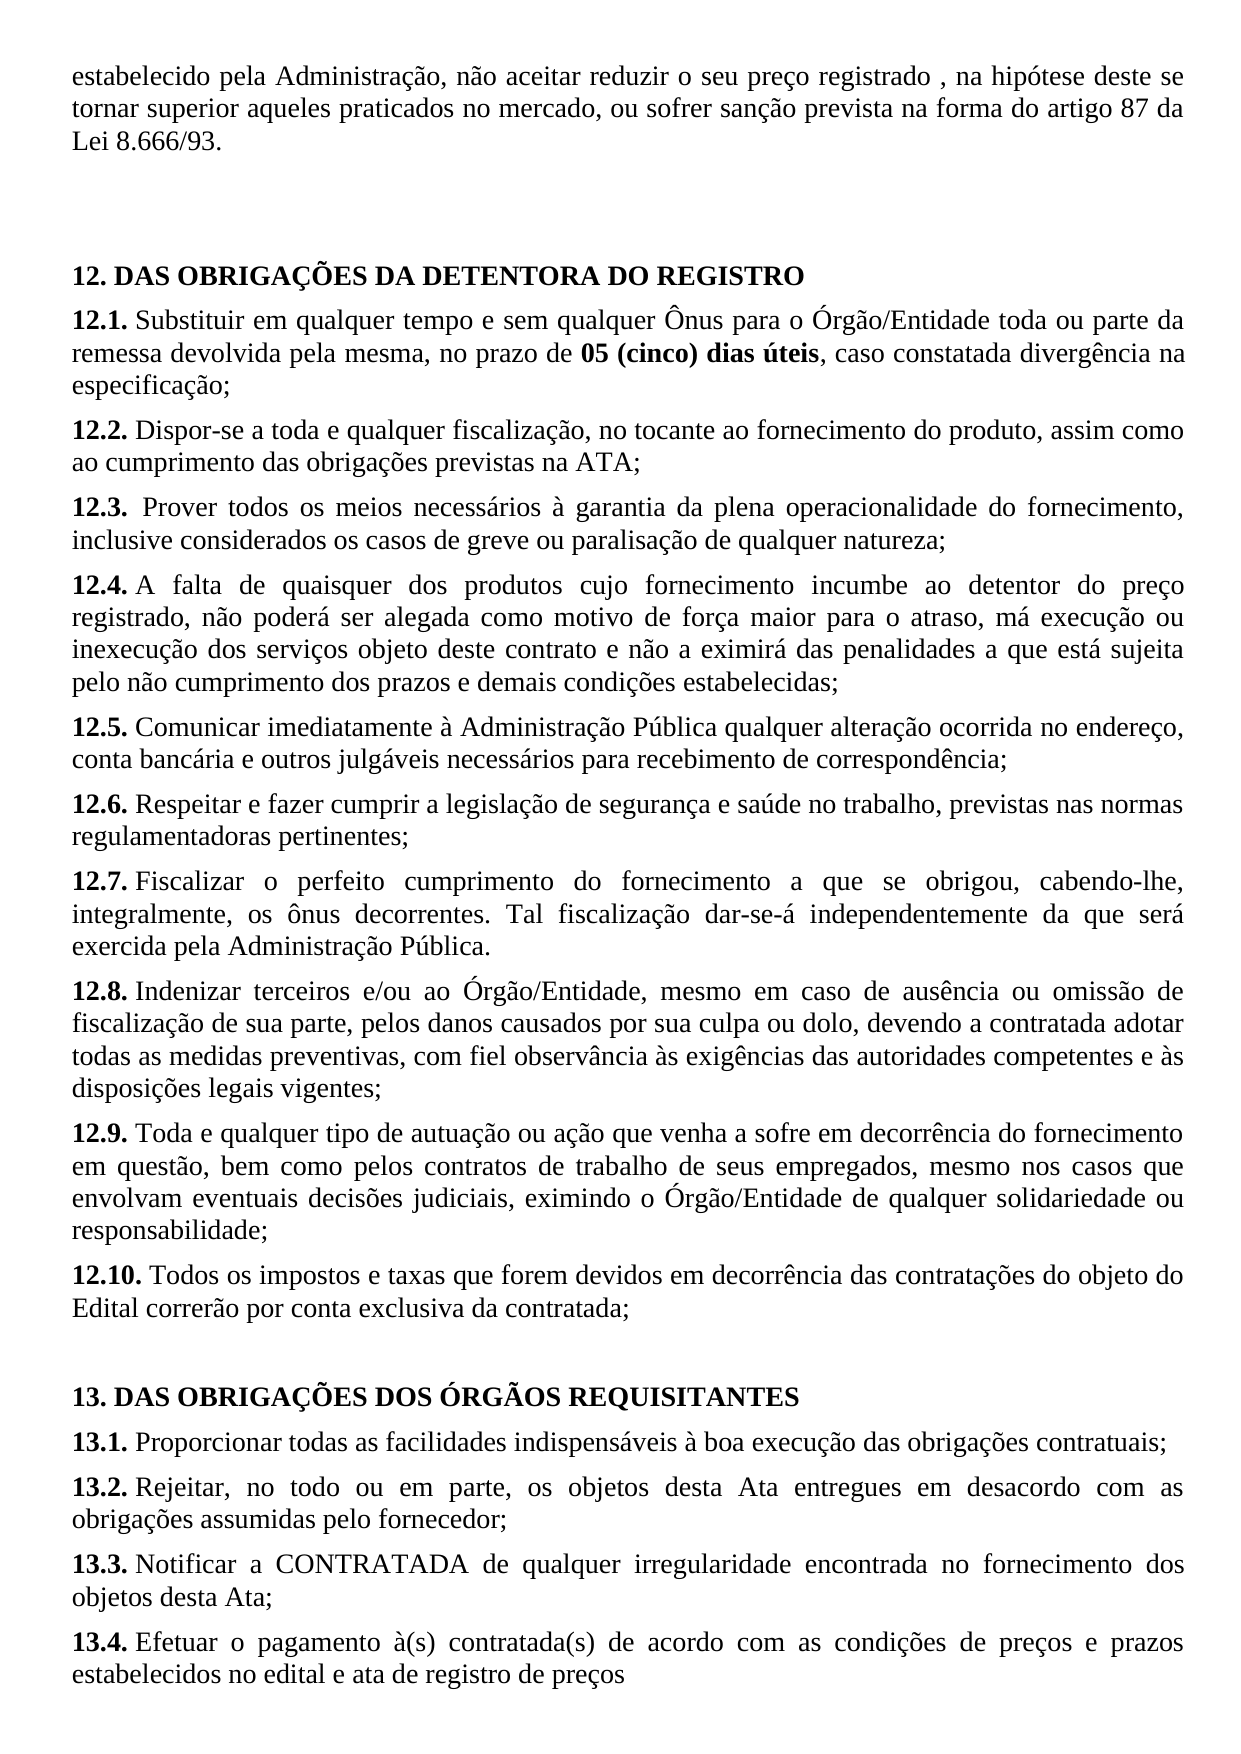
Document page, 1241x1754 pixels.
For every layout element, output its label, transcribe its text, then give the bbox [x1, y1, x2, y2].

text 12.3. Prover todos os meios necessários à garantia da plena operacionalidade do fornecimento, inclusive considerados os casos de greve ou paralisação de qualquer natureza; [72, 490, 1186, 555]
text 13.4. Efetuar o pagamento à(s) contratada(s) de acordo com as condições de preços e prazos estabelecidos no edital e ata de registro de preços [72, 1625, 1186, 1689]
text 12.1. Substituir em qualquer tempo e sem qualquer Ônus para o Órgão/Entidade toda ou parte da remessa devolvida pela mesma, no prazo de 05 (cinco) dias úteis, caso constatada divergência na especificação; [72, 303, 1186, 401]
text 13.2. Rejeitar, no todo ou em parte, os objetos desta Ata entregues em desacordo com as obrigações assumidas pelo fornecedor; [72, 1470, 1186, 1535]
text 12.6. Respeitar e fazer cumprir a legislação de segurança e saúde no trabalho, previstas nas normas regulamentadoras pertinentes; [72, 787, 1186, 852]
text 13.1. Proporcionar todas as facilidades indispensáveis à boa execução das obrigações contratuais; [72, 1425, 1186, 1458]
text 12. DAS OBRIGAÇÕES DA DETENTORA DO REGISTRO [72, 258, 1186, 291]
text 12.4. A falta de quaisquer dos produtos cujo fornecimento incumbe ao detentor do preço registrado, não poderá ser alegada como motivo de força maior para o atraso, má execução ou inexecução dos serviços objeto deste contrato e não a eximirá das penalidades a que está sujeita pelo não cumprimento dos prazos e demais condições estabelecidas; [72, 568, 1186, 697]
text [72, 59, 1186, 156]
text 12.10. Todos os impostos e taxas que forem devidos em decorrência das contratações do objeto do Edital correrão por conta exclusiva da contratada; [72, 1258, 1186, 1323]
text 12.5. Comunicar imediatamente à Administração Pública qualquer alteração ocorrida no endereço, conta bancária e outros julgáveis necessários para recebimento de correspondência; [72, 710, 1186, 774]
text 12.2. Dispor-se a toda e qualquer fiscalização, no tocante ao fornecimento do produto, assim como ao cumprimento das obrigações previstas na ATA; [72, 413, 1186, 478]
text 12.9. Toda e qualquer tipo de autuação ou ação que venha a sofre em decorrência do fornecimento em questão, bem como pelos contratos de trabalho de seus empregados, mesmo nos casos que envolvam eventuais decisões judiciais, eximindo o Órgão/Entidade de qualquer solidariedade ou responsabilidade; [72, 1116, 1186, 1246]
text 12.8. Indenizar terceiros e/ou ao Órgão/Entidade, mesmo em caso de ausência ou omissão de fiscalização de sua parte, pelos danos causados por sua culpa ou dolo, devendo a contratada adotar todas as medidas preventivas, com fiel observância às exigências das autoridades competentes e às disposições legais vigentes; [72, 974, 1186, 1104]
text 12.7. Fiscalizar o perfeito cumprimento do fornecimento a que se obrigou, cabendo-lhe, integralmente, os ônus decorrentes. Tal fiscalização dar-se-á independentemente da que será exercida pela Administração Pública. [72, 864, 1186, 962]
text 13. DAS OBRIGAÇÕES DOS ÓRGÃOS REQUISITANTES [72, 1380, 1186, 1413]
text 13.3. Notificar a CONTRATADA de qualquer irregularidade encontrada no fornecimento dos objetos desta Ata; [72, 1547, 1186, 1612]
